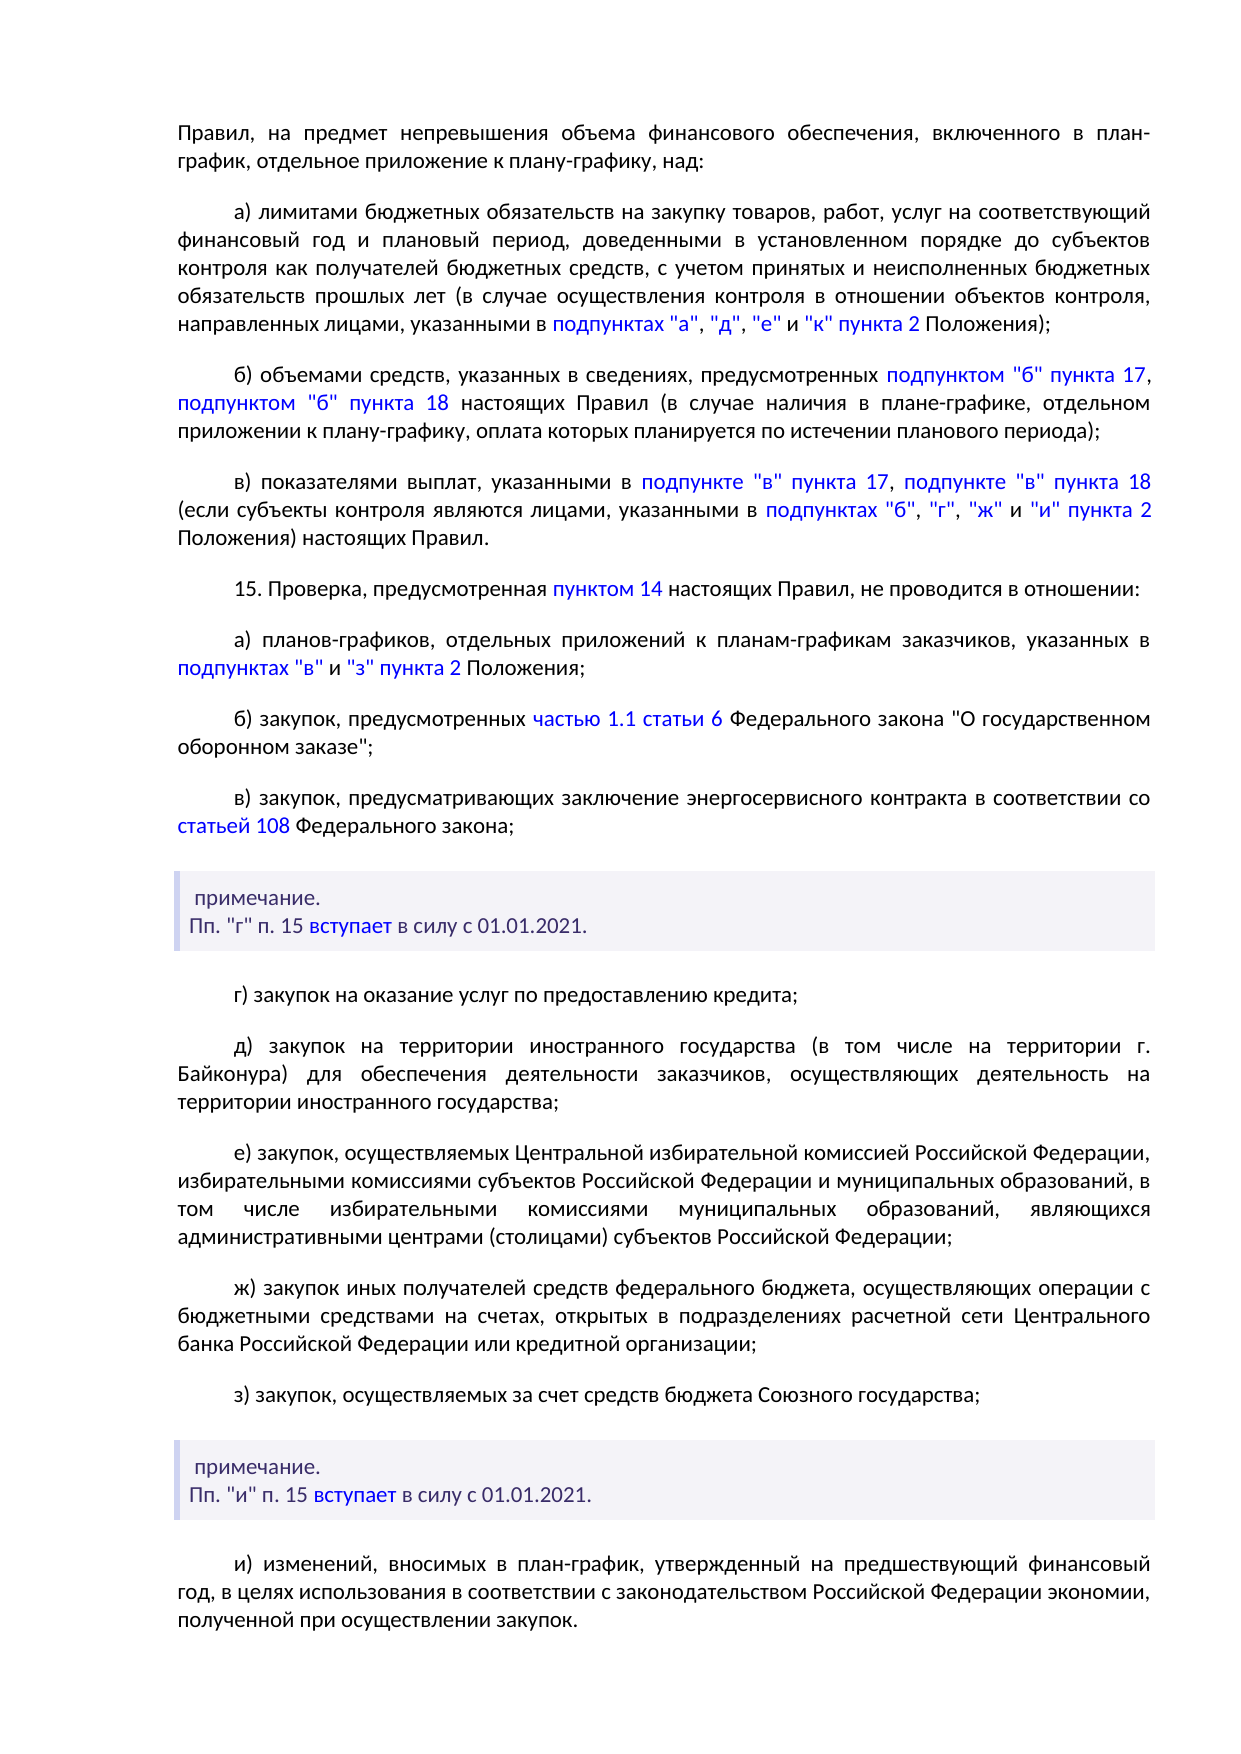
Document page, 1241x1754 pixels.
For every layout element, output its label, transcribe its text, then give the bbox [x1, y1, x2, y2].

text з) закупок, осуществляемых за счет средств бюджета Союзного государства; [177, 1380, 1152, 1408]
text в) показателями выплат, указанными в подпункте "в" пункта 17, подпункте "в" пункта 18 (если субъекты контроля являются лицами, указанными в подпунктах "б", "г", "ж" и "и" пункта 2 Положения) настоящих Правил. [177, 467, 1152, 551]
table_header примечание. Пп. "и" п. 15 вступает в силу с 01.01.2021. [180, 1440, 1149, 1520]
text ж) закупок иных получателей средств федерального бюджета, осуществляющих операции с бюджетными средствами на счетах, открытых в подразделениях расчетной сети Центрального банка Российской Федерации или кредитной организации; [177, 1273, 1152, 1357]
text а) планов-графиков, отдельных приложений к планам-графикам заказчиков, указанных в подпунктах "в" и "з" пункта 2 Положения; [177, 625, 1152, 681]
text г) закупок на оказание услуг по предоставлению кредита; [177, 980, 1152, 1008]
table_header примечание. Пп. "г" п. 15 вступает в силу с 01.01.2021. [180, 871, 1149, 951]
text 15. Проверка, предусмотренная пунктом 14 настоящих Правил, не проводится в отношении: [177, 574, 1152, 602]
text а) лимитами бюджетных обязательств на закупку товаров, работ, услуг на соответствующий финансовый год и плановый период, доведенными в установленном порядке до субъектов контроля как получателей бюджетных средств, с учетом принятых и неисполненных бюджетных обязательств прошлых лет (в случае осуществления контроля в отношении объектов контроля, направленных лицами, указанными в подпунктах "а", "д", "е" и "к" пункта 2 Положения); [177, 197, 1152, 337]
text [177, 118, 1152, 174]
text б) закупок, предусмотренных частью 1.1 статьи 6 Федерального закона "О государственном оборонном заказе"; [177, 704, 1152, 760]
text д) закупок на территории иностранного государства (в том числе на территории г. Байконура) для обеспечения деятельности заказчиков, осуществляющих деятельность на территории иностранного государства; [177, 1031, 1152, 1115]
text е) закупок, осуществляемых Центральной избирательной комиссией Российской Федерации, избирательными комиссиями субъектов Российской Федерации и муниципальных образований, в том числе избирательными комиссиями муниципальных образований, являющихся административными центрами (столицами) субъектов Российской Федерации; [177, 1138, 1152, 1250]
text в) закупок, предусматривающих заключение энергосервисного контракта в соответствии со статьей 108 Федерального закона; [177, 783, 1152, 839]
text б) объемами средств, указанных в сведениях, предусмотренных подпунктом "б" пункта 17, подпунктом "б" пункта 18 настоящих Правил (в случае наличия в плане-графике, отдельном приложении к плану-графику, оплата которых планируется по истечении планового периода); [177, 360, 1152, 444]
text и) изменений, вносимых в план-график, утвержденный на предшествующий финансовый год, в целях использования в соответствии с законодательством Российской Федерации экономии, полученной при осуществлении закупок. [177, 1549, 1152, 1633]
